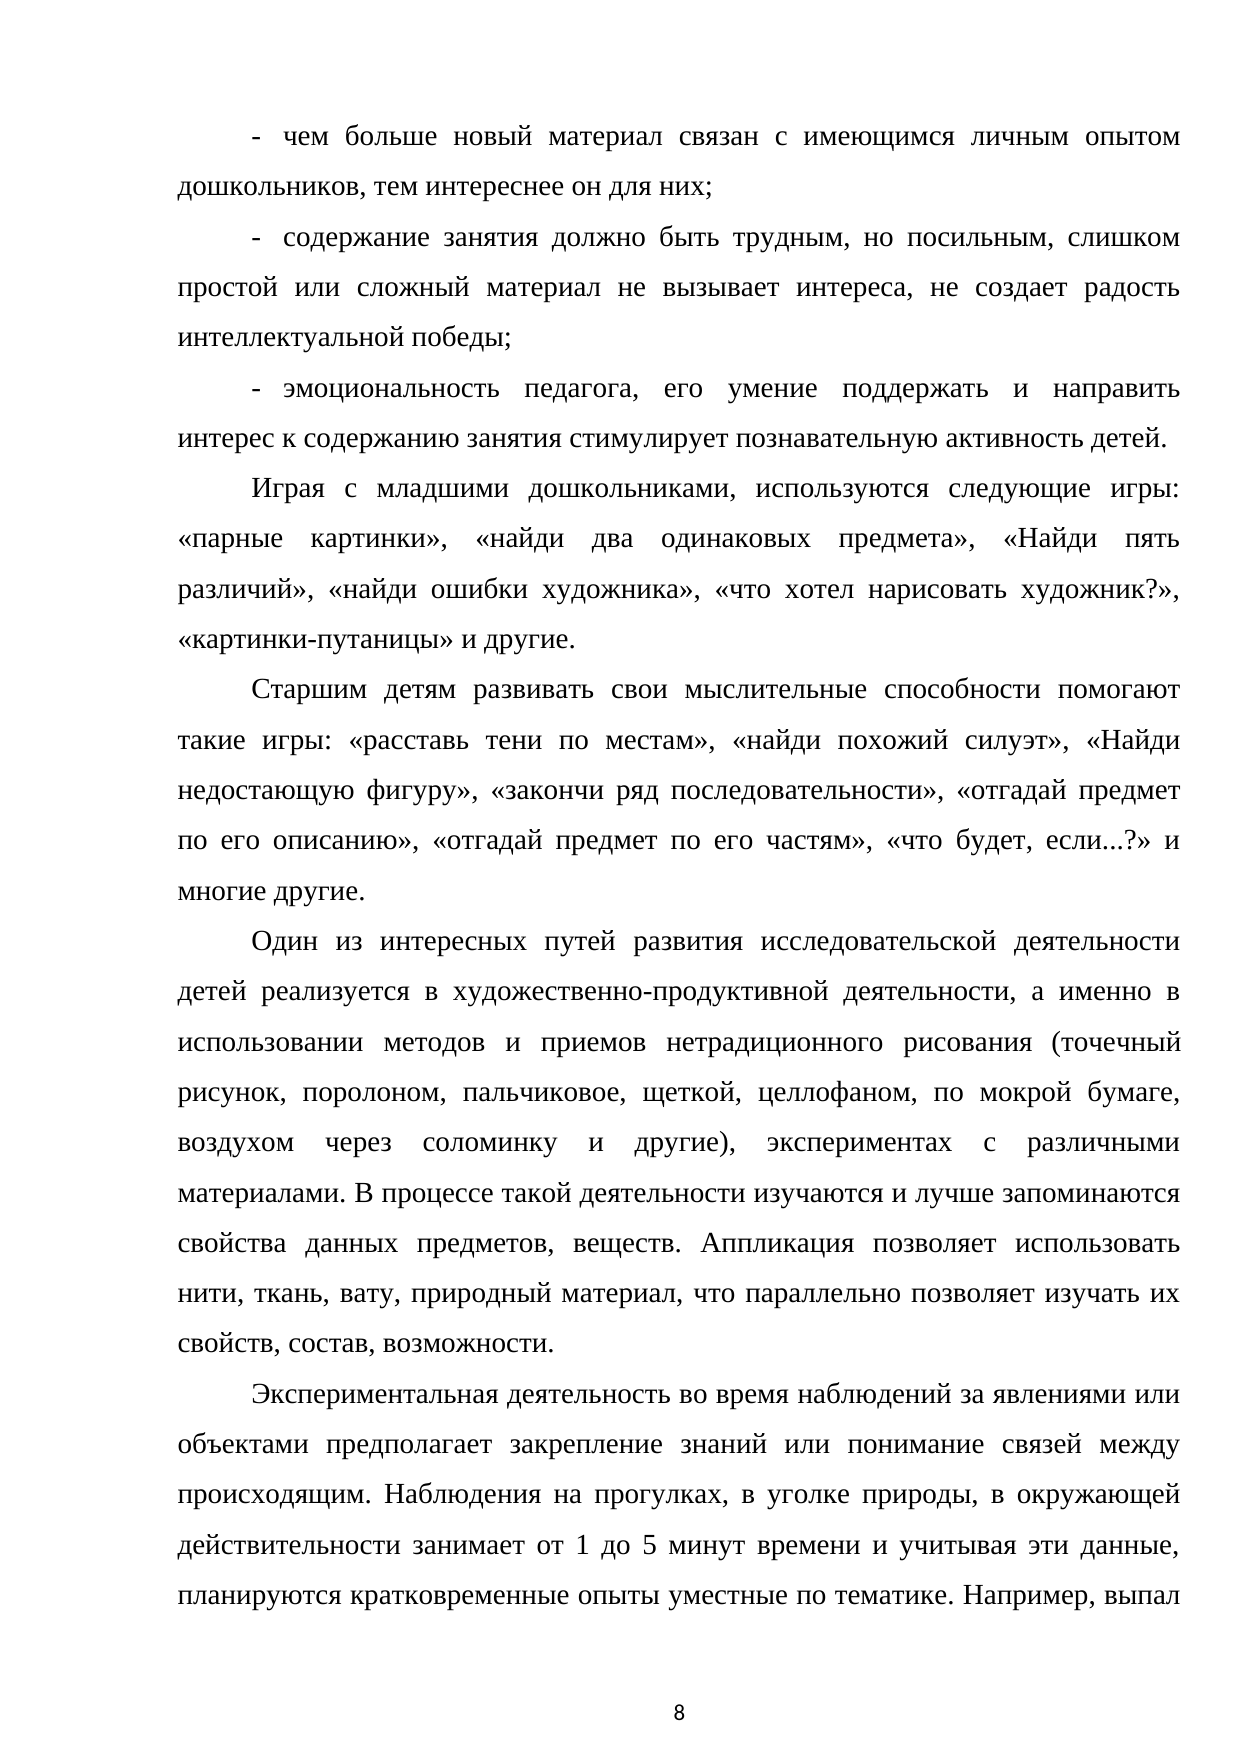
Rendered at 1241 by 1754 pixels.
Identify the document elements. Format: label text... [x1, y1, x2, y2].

list содержание занятия должно быть трудным, но посильным, слишком простой или сложный материал не вызывает интереса, не создает радость интеллектуальной победы; [177, 219, 1181, 353]
list чем больше новый материал связан с имеющимся личным опытом дошкольников, тем интереснее он для них; [177, 118, 1181, 202]
text Играя с младшими дошкольниками, используются следующие игры: «парные картинки», «найди два одинаковых предмета», «Найди пять различий», «найди ошибки художника», «что хотел нарисовать художник?», «картинки-путаницы» и другие. [177, 470, 1181, 655]
text Один из интересных путей развития исследовательской деятельности детей реализуется в художественно-продуктивной деятельности, а именно в использовании методов и приемов нетрадиционного рисования (точечный рисунок, поролоном, пальчиковое, щеткой, целлофаном, по мокрой бумаге, воздухом через соломинку и другие), экспериментах с различными материалами. В процессе такой деятельности изучаются и лучше запоминаются свойства данных предметов, веществ. Аппликация позволяет использовать нити, ткань, вату, природный материал, что параллельно позволяет изучать их свойств, состав, возможности. [177, 923, 1181, 1359]
list эмоциональность педагога, его умение поддержать и направить интерес к содержанию занятия стимулирует познавательную активность детей. [177, 370, 1181, 453]
text Старшим детям развивать свои мыслительные способности помогают такие игры: «расставь тени по местам», «найди похожий силуэт», «Найди недостающую фигуру», «закончи ряд последовательности», «отгадай предмет по его описанию», «отгадай предмет по его частям», «что будет, если...?» и многие другие. [177, 672, 1181, 906]
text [177, 1376, 1181, 1611]
